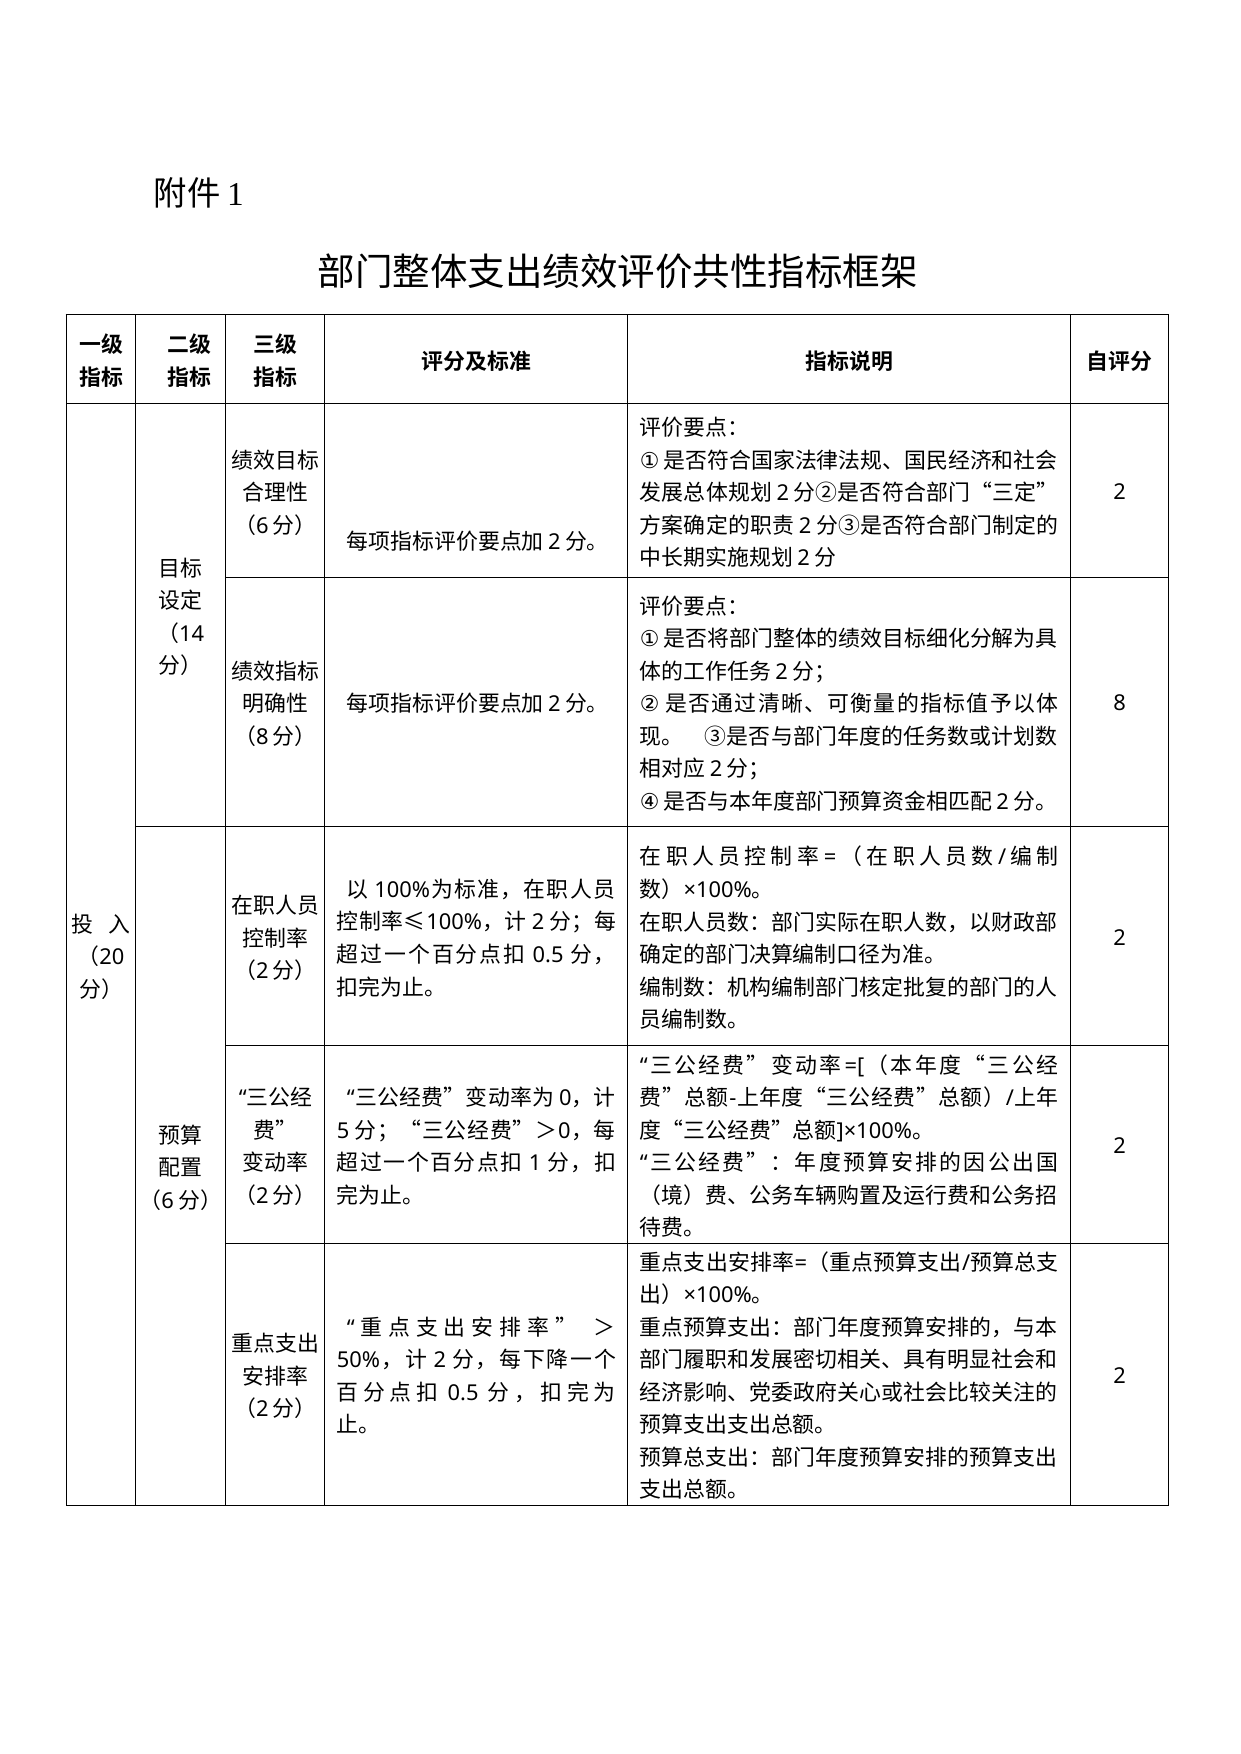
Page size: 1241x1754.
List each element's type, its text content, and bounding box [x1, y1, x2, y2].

table_cell 2 [1071, 1244, 1168, 1504]
table_cell 每项指标评价要点加2分。 [325, 404, 627, 577]
table_cell 每项指标评价要点加2分。 [325, 578, 627, 826]
table_cell 绩效指标 明确性 （8分） [226, 578, 324, 826]
table_cell 重点支出 安排率 （2分） [226, 1244, 324, 1504]
text 附件1 [153, 159, 1081, 224]
table_header 自评分 [1071, 315, 1168, 403]
table_cell 目标 设定 （14分） [136, 404, 225, 826]
table_cell “三公经费” 变动率 （2分） [226, 1046, 324, 1242]
table_cell 8 [1071, 578, 1168, 826]
text 部门整体支出绩效评价共性指标框架 [153, 236, 1081, 301]
table_header 三级 指标 [226, 315, 324, 403]
table_cell “三公经费”变动率=[（本年度“三公经费”总额-上年度“三公经费”总额）/上年度“三公经费”总额]×100%。 “三公经费”：年度预算安排的因公出国（境）费、公务车辆购置及运行费和公务招待费。 [628, 1046, 1070, 1242]
table_cell 重点支出安排率=（重点预算支出/预算总支出）×100%。 重点预算支出：部门年度预算安排的，与本部门履职和发展密切相关、具有明显社会和经济影响、党委政府关心或社会比较关注的预算支出支出总额。 预算总支出：部门年度预算安排的预算支出支出总额。 [628, 1244, 1070, 1504]
table_cell 投 入 （20分） [67, 404, 135, 1504]
table_cell 2 [1071, 827, 1168, 1045]
table_header 二级 指标 [136, 315, 225, 403]
table_cell “重点支出安排率” ＞50%，计2分，每下降一个百分点扣0.5分，扣完为止。 [325, 1244, 627, 1504]
table_cell “三公经费”变动率为0，计5分；“三公经费”＞0，每超过一个百分点扣1分，扣完为止。 [325, 1046, 627, 1242]
table_header 评分及标准 [325, 315, 627, 403]
table_cell 预算 配置 （6分） [136, 827, 225, 1504]
table_cell 2 [1071, 404, 1168, 577]
table_cell 评价要点： ①是否将部门整体的绩效目标细化分解为具体的工作任务2分； ②是否通过清晰、可衡量的指标值予以体现。 ③是否与部门年度的任务数或计划数相对应2分； ④是否与本年度部门预算资金相匹配2分。 [628, 578, 1070, 826]
table_cell 绩效目标 合理性 （6分） [226, 404, 324, 577]
table_cell 2 [1071, 1046, 1168, 1242]
table_header 指标说明 [628, 315, 1070, 403]
table_cell 评价要点： ①是否符合国家法律法规、国民经济和社会发展总体规划2分②是否符合部门“三定”方案确定的职责2分③是否符合部门制定的中长期实施规划2分 [628, 404, 1070, 577]
table_cell 以100%为标准，在职人员控制率≤100%，计2分；每超过一个百分点扣0.5分，扣完为止。 [325, 827, 627, 1045]
table_cell 在职人员控制率=（在职人员数/编制数）×100%。 在职人员数：部门实际在职人数，以财政部确定的部门决算编制口径为准。 编制数：机构编制部门核定批复的部门的人员编制数。 [628, 827, 1070, 1045]
table_cell 在职人员 控制率 （2分） [226, 827, 324, 1045]
table_header 一级 指标 [67, 315, 135, 403]
